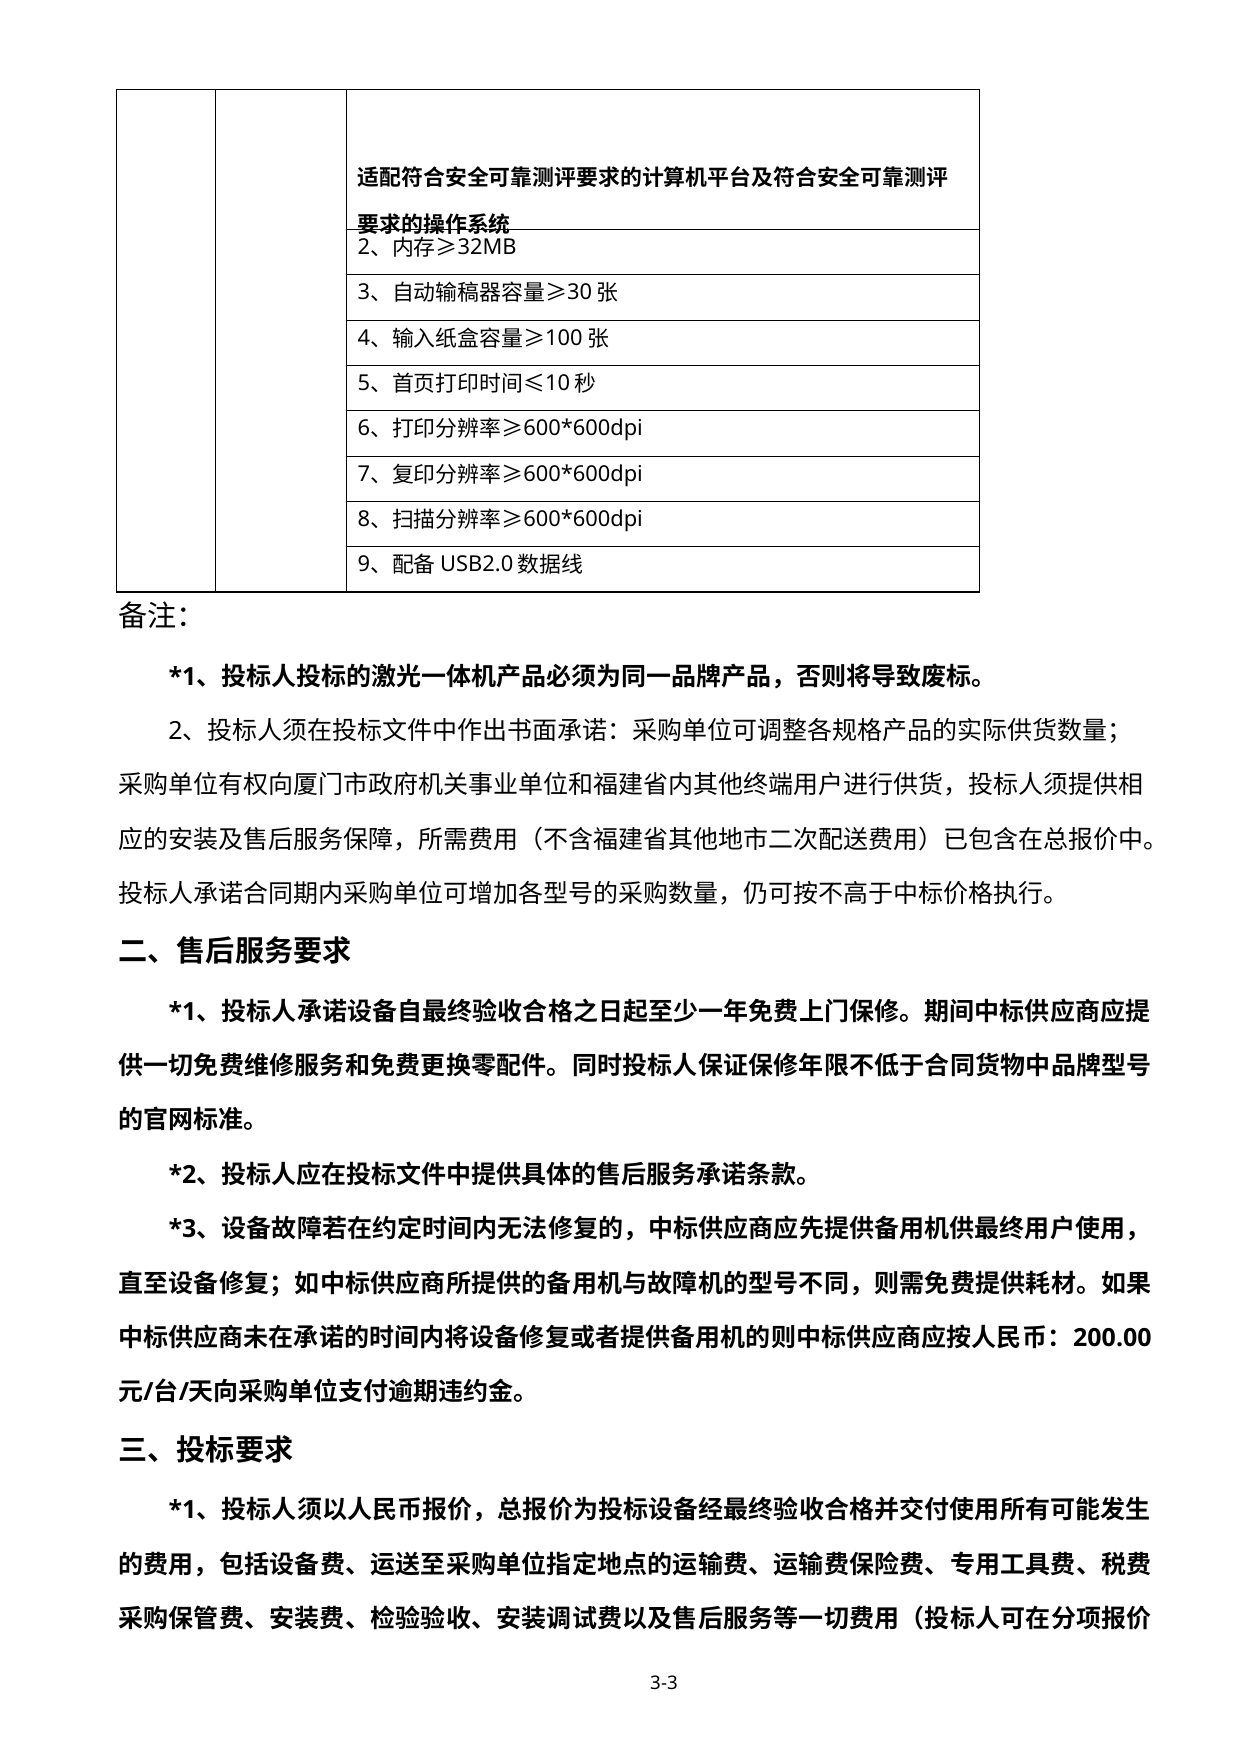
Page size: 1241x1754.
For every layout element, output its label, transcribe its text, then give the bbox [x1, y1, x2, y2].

table_cell 8、扫描分辨率≥600*600dpi [347, 502, 979, 546]
text 备注： [118, 592, 1152, 635]
text *2、投标人应在投标文件中提供具体的售后服务承诺条款。 [118, 1154, 1152, 1191]
text *3、设备故障若在约定时间内无法修复的，中标供应商应先提供备用机供最终用户使用，直至设备修复；如中标供应商所提供的备用机与故障机的型号不同，则需免费提供耗材。如果中标供应商未在承诺的时间内将设备修复或者提供备用机的则中标供应商应按人民币：200.00元/台/天向采购单位支付逾期违约金。 [118, 1209, 1152, 1408]
table_cell 2、内存≥32MB [347, 230, 979, 274]
table_cell 5、首页打印时间≤10秒 [347, 366, 979, 410]
text 2、投标人须在投标文件中作出书面承诺：采购单位可调整各规格产品的实际供货数量；采购单位有权向厦门市政府机关事业单位和福建省内其他终端用户进行供货，投标人须提供相应的安装及售后服务保障，所需费用（不含福建省其他地市二次配送费用）已包含在总报价中。投标人承诺合同期内采购单位可增加各型号的采购数量，仍可按不高于中标价格执行。 [118, 710, 1152, 910]
table_cell 3、自动输稿器容量≥30张 [347, 275, 979, 319]
text 二、售后服务要求 [118, 928, 1152, 970]
text *1、投标人投标的激光一体机产品必须为同一品牌产品，否则将导致废标。 [118, 656, 1152, 692]
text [118, 1490, 1152, 1635]
table_cell 7、复印分辨率≥600*600dpi [347, 457, 979, 501]
table_cell 6、打印分辨率≥600*600dpi [347, 411, 979, 456]
table_cell 4、输入纸盒容量≥100张 [347, 321, 979, 365]
text 三、投标要求 [118, 1426, 1152, 1468]
table_cell 9、配备USB2.0数据线 [347, 547, 979, 591]
text *1、投标人承诺设备自最终验收合格之日起至少一年免费上门保修。期间中标供应商应提供一切免费维修服务和免费更换零配件。同时投标人保证保修年限不低于合同货物中品牌型号的官网标准。 [118, 991, 1152, 1136]
